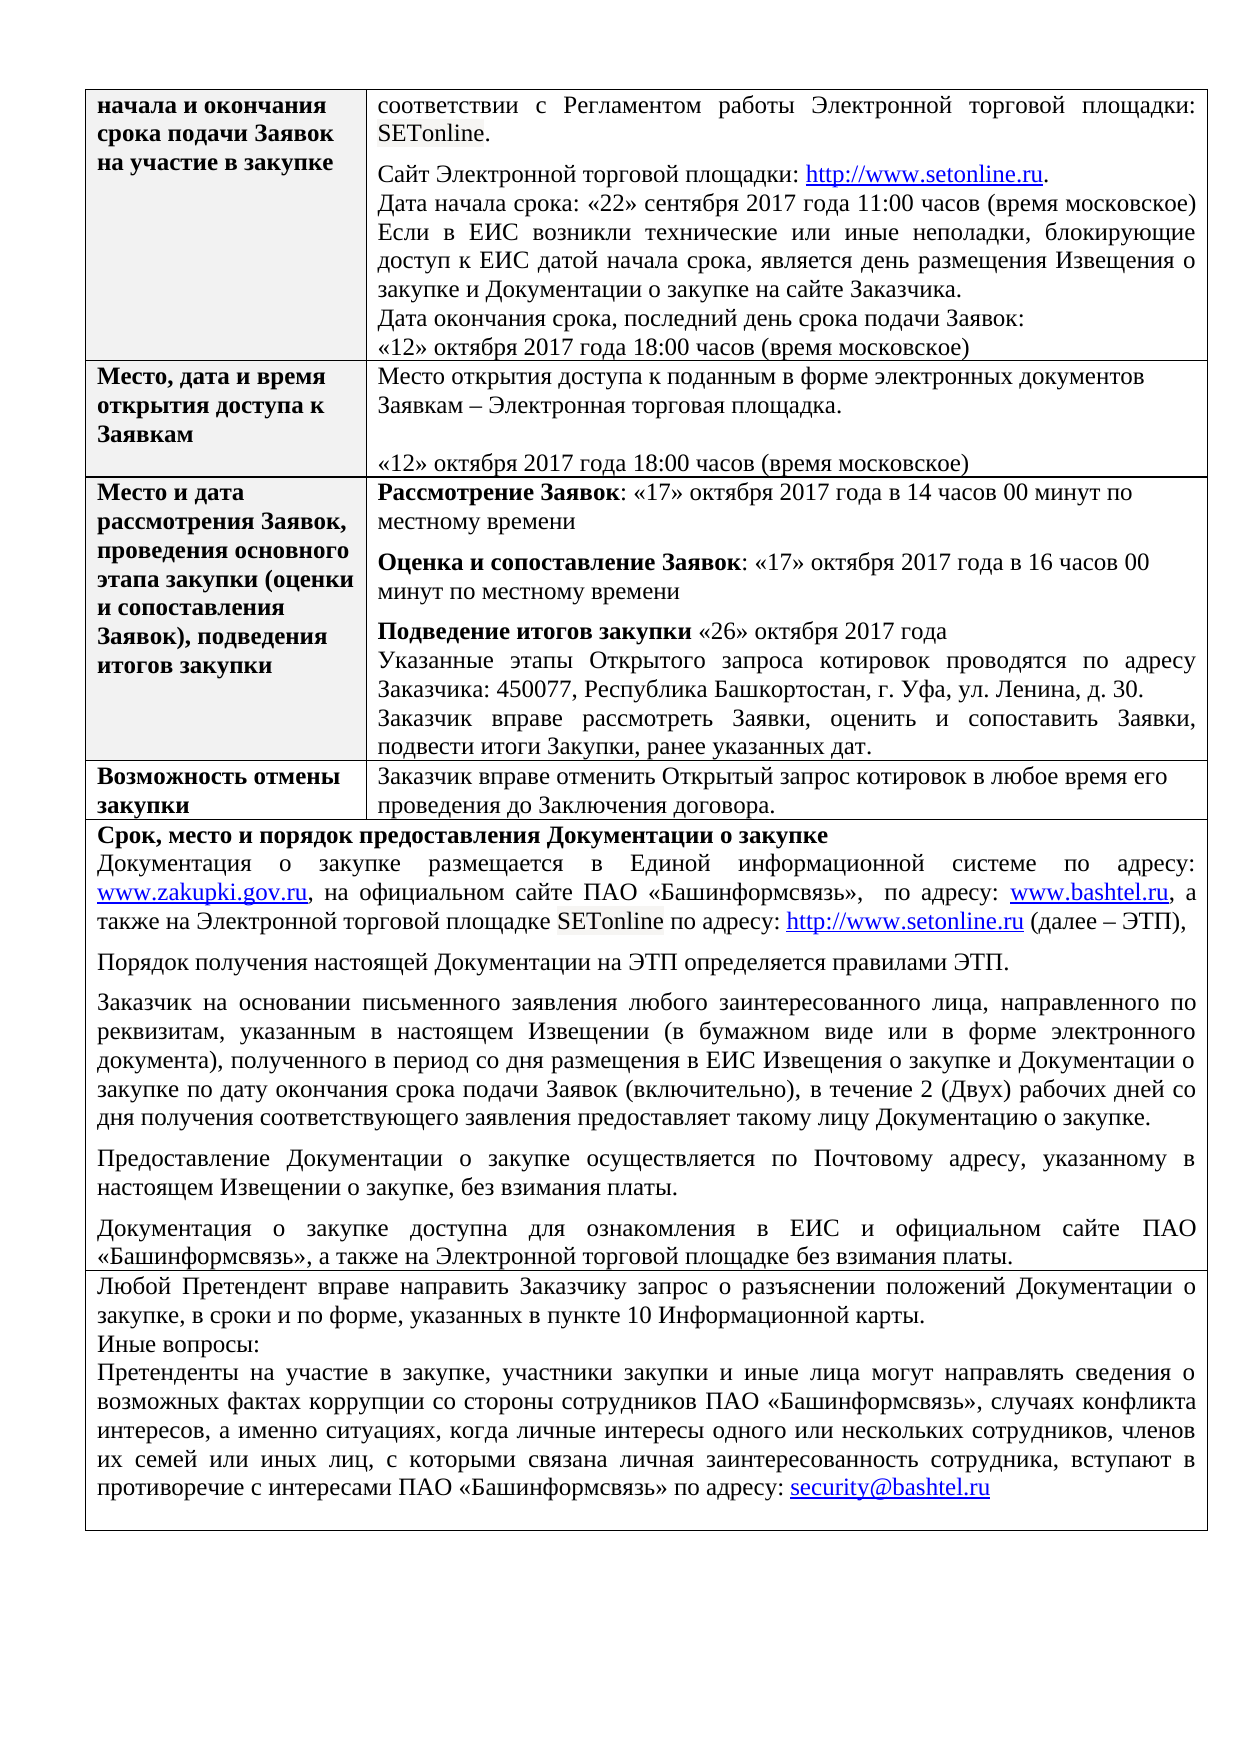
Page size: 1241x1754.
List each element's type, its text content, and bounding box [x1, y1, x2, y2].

table_cell Место открытия доступа к поданным в форме электронных документов Заявкам – Электронная торговая площадка. «12» октября 2017 года 18:00 часов (время московское) [367, 361, 1207, 476]
table_cell Рассмотрение Заявок: «17» октября 2017 года в 14 часов 00 минут по местному времени Оценка и сопоставление Заявок: «17» октября 2017 года в 16 часов 00 минут по местному времени Подведение итогов закупки «26» октября 2017 года Указанные этапы Открытого запроса котировок проводятся по адресу Заказчика: 450077, Республика Башкортостан, г. Уфа, ул. Ленина, д. 30. Заказчик вправе рассмотреть Заявки, оценить и сопоставить Заявки, подвести итоги Закупки, ранее указанных дат. [367, 478, 1207, 760]
table_cell Место, дата и время открытия доступа к Заявкам [86, 361, 366, 476]
table_cell Место и дата рассмотрения Заявок, проведения основного этапа закупки (оценки и сопоставления Заявок), подведения итогов закупки [86, 478, 366, 760]
table_cell Любой Претендент вправе направить Заказчику запрос о разъяснении положений Документации о закупке, в сроки и по форме, указанных в пункте 10 Информационной карты. Иные вопросы: Претенденты на участие в закупке, участники закупки и иные лица могут направлять сведения о возможных фактах коррупции со стороны сотрудников ПАО «Башинформсвязь», случаях конфликта интересов, а именно ситуациях, когда личные интересы одного или нескольких сотрудников, членов их семей или иных лиц, с которыми связана личная заинтересованность сотрудника, вступают в противоречие с интересами ПАО «Башинформсвязь» по адресу: security@bashtel.ru [86, 1271, 1207, 1530]
table_cell Возможность отмены закупки [86, 761, 366, 819]
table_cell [86, 90, 366, 360]
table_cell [367, 90, 1207, 360]
table_cell Срок, место и порядок предоставления Документации о закупке Документация о закупке размещается в Единой информационной системе по адресу: www.zakupki.gov.ru, на официальном сайте ПАО «Башинформсвязь», по адресу: www.bashtel.ru, а также на Электронной торговой площадке SETonline по адресу: http://www.setonline.ru (далее – ЭТП), Порядок получения настоящей Документации на ЭТП определяется правилами ЭТП. Заказчик на основании письменного заявления любого заинтересованного лица, направленного по реквизитам, указанным в настоящем Извещении (в бумажном виде или в форме электронного документа), полученного в период со дня размещения в ЕИС Извещения о закупке и Документации о закупке по дату окончания срока подачи Заявок (включительно), в течение 2 (Двух) рабочих дней со дня получения соответствующего заявления предоставляет такому лицу Документацию о закупке. Предоставление Документации о закупке осуществляется по Почтовому адресу, указанному в настоящем Извещении о закупке, без взимания платы. Документация о закупке доступна для ознакомления в ЕИС и официальном сайте ПАО «Башинформсвязь», а также на Электронной торговой площадке без взимания платы. [86, 820, 1207, 1270]
table_cell Заказчик вправе отменить Открытый запрос котировок в любое время его проведения до Заключения договора. [367, 761, 1207, 819]
